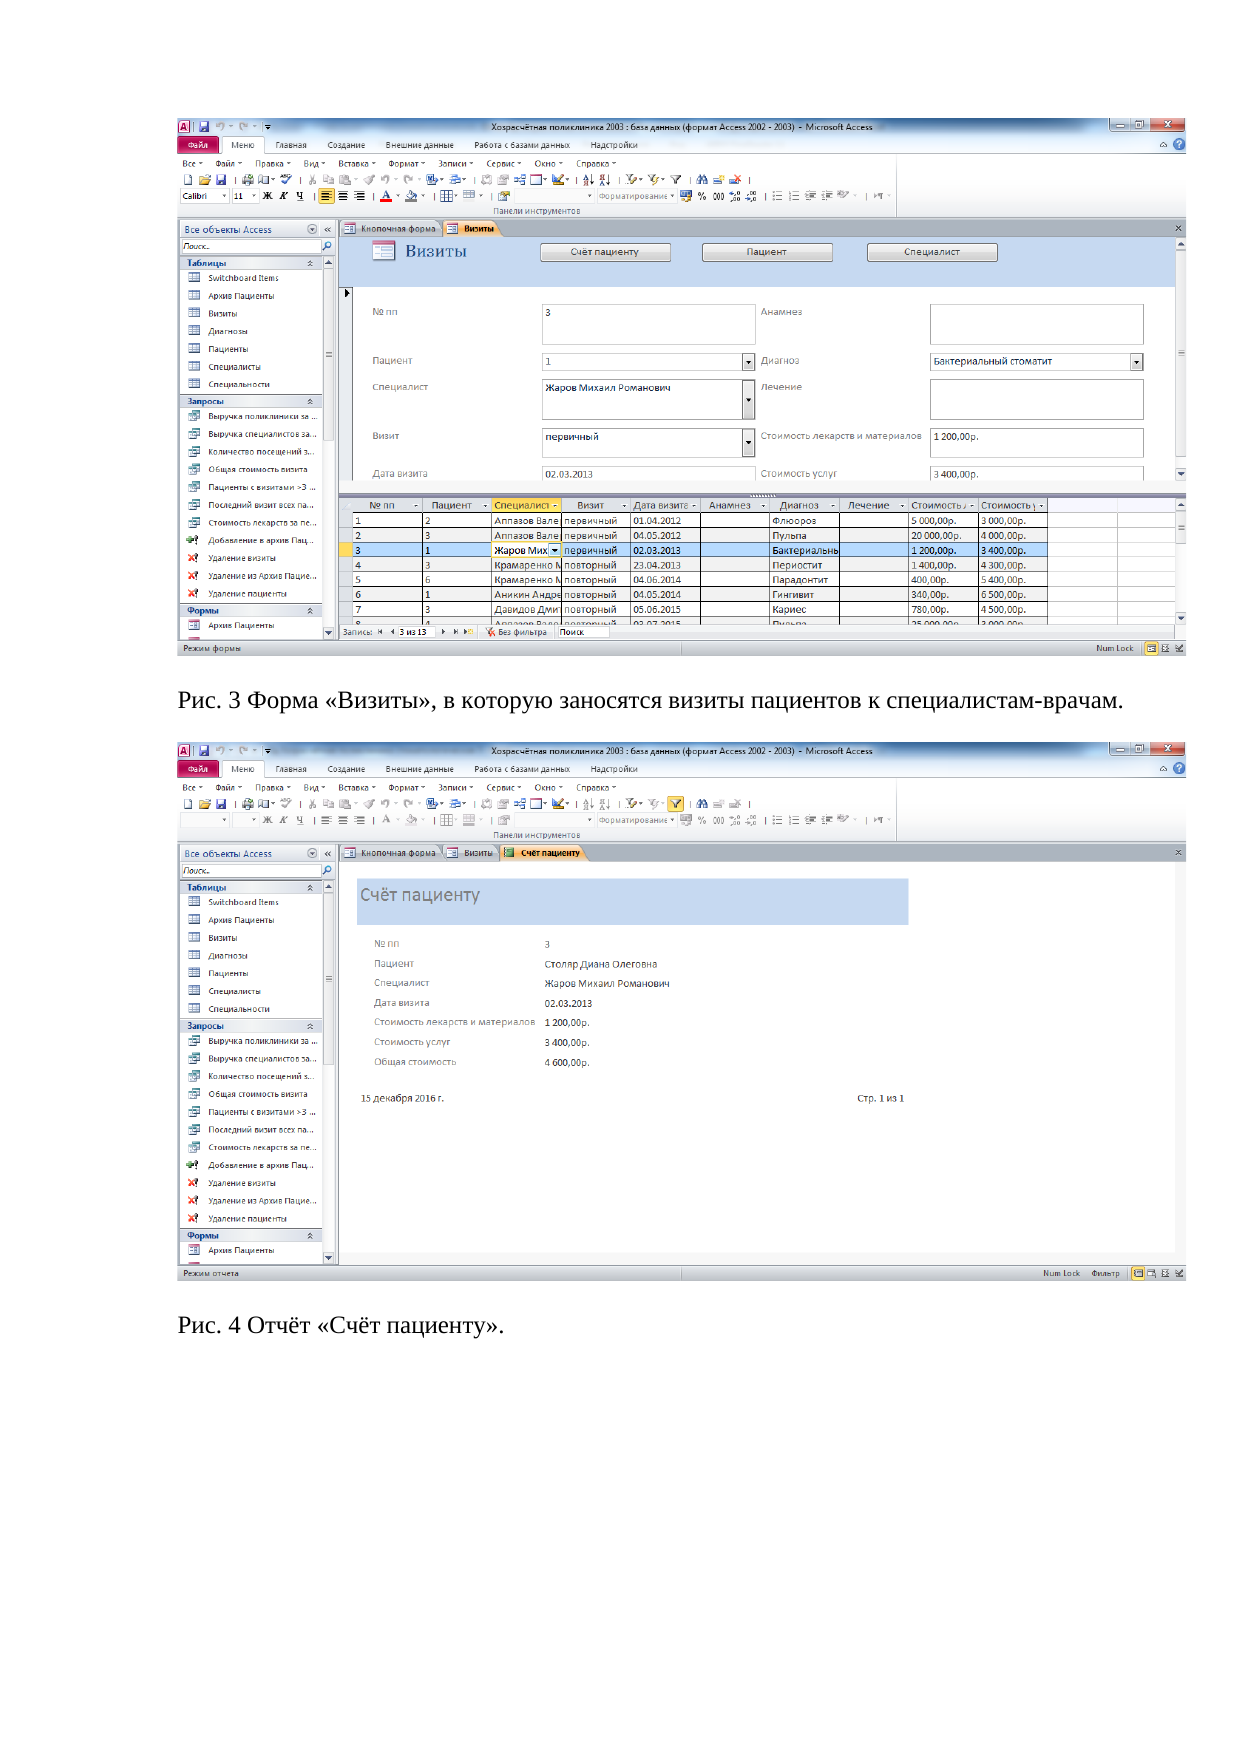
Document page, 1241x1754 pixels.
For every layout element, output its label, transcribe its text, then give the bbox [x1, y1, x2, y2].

text Рис. 4 Отчёт «Счёт пациенту». [177, 1310, 1152, 1338]
picture [177, 742, 1187, 1281]
picture [177, 118, 1187, 656]
text Рис. 3 Форма «Визиты», в которую заносятся визиты пациентов к специалистам-врачам. [177, 685, 1152, 714]
